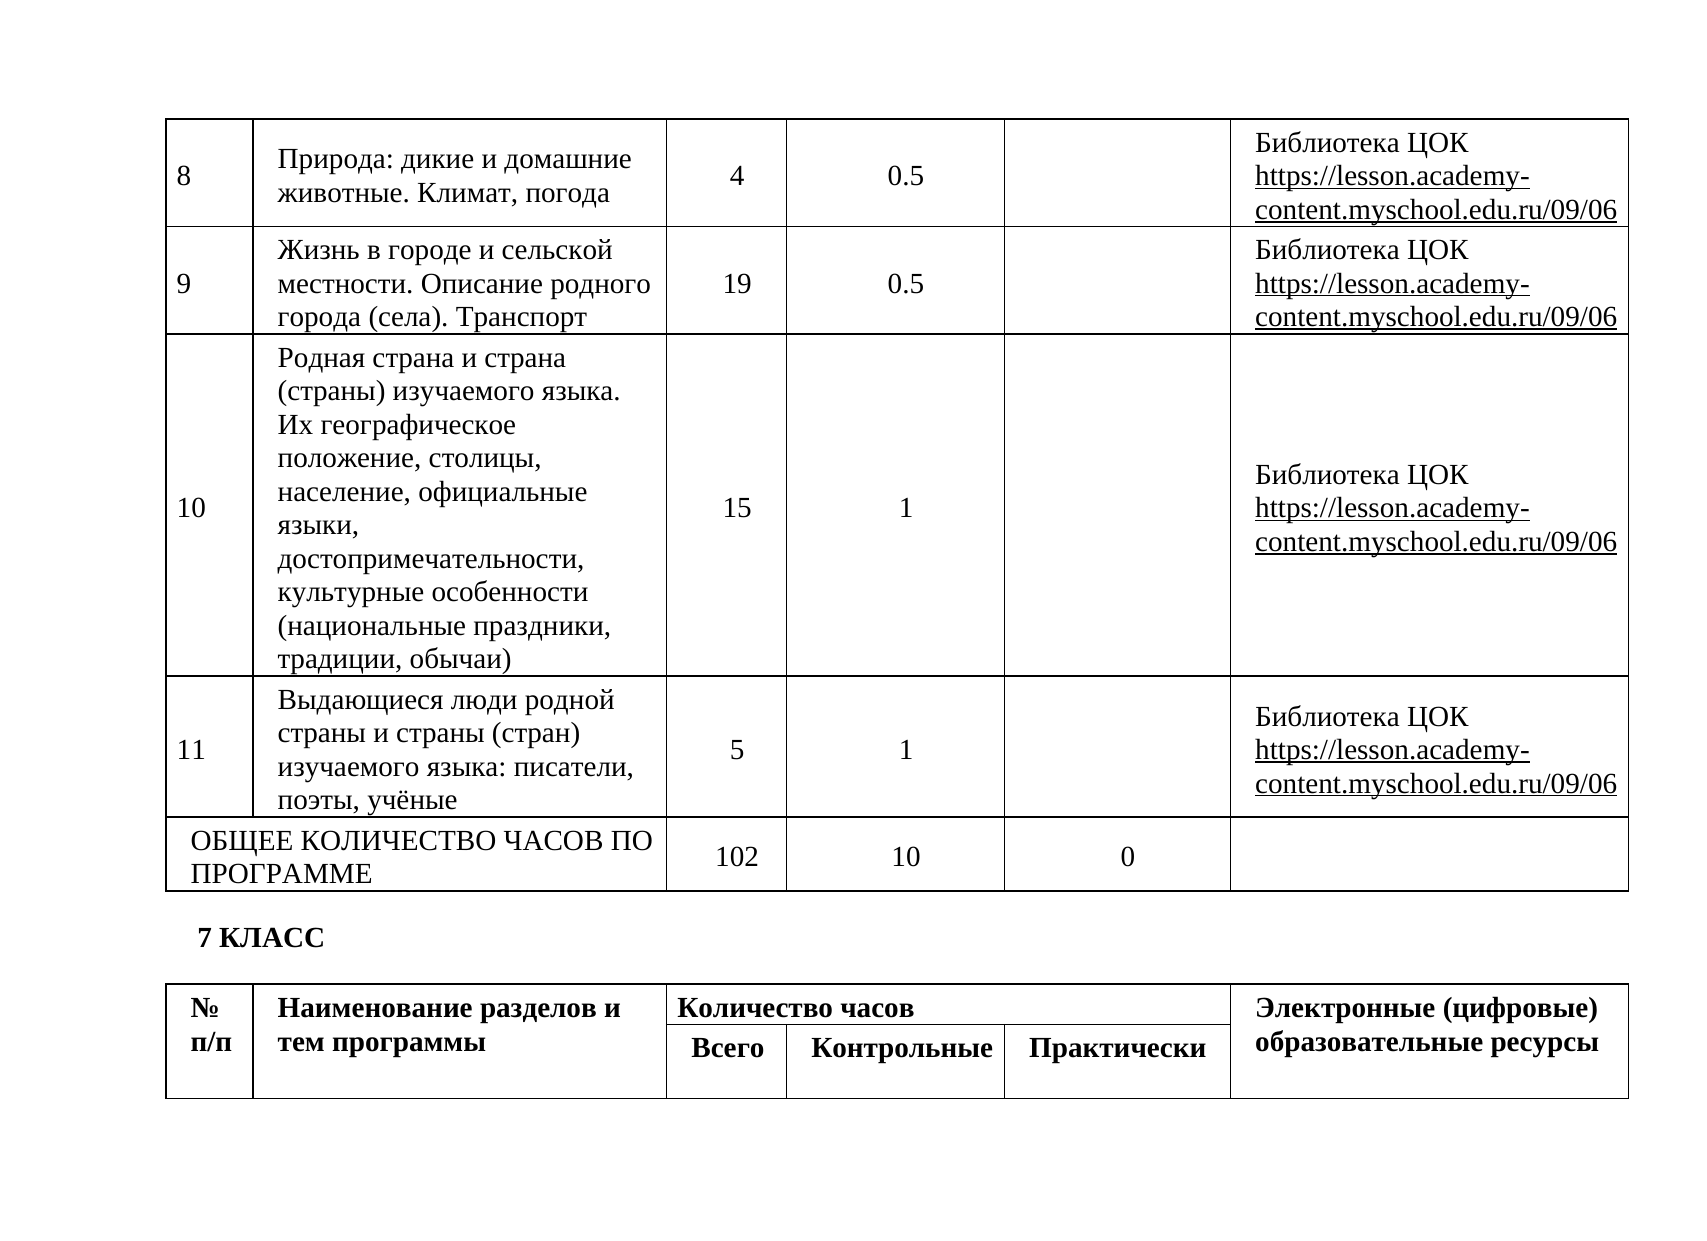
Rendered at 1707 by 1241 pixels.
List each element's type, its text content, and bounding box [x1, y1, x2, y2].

table_cell Жизнь в городе и сельской местности. Описание родного города (села). Транспорт [254, 227, 666, 333]
table_cell 8 [167, 120, 252, 226]
table_header Наименование разделов и тем программы [254, 985, 666, 1097]
table_cell Всего [667, 1025, 786, 1097]
table_cell [1005, 335, 1230, 675]
table_cell 102 [667, 818, 786, 890]
text 7 КЛАСС [190, 921, 1618, 954]
table_cell 15 [667, 335, 786, 675]
table_cell [1005, 677, 1230, 816]
table_cell 1 [787, 335, 1004, 675]
table_cell 11 [167, 677, 252, 816]
table_cell Природа: дикие и домашние животные. Климат, погода [254, 120, 666, 226]
table_cell Практические работы [1005, 1025, 1230, 1097]
table_cell ОБЩЕЕ КОЛИЧЕСТВО ЧАСОВ ПО ПРОГРАММЕ [167, 818, 666, 890]
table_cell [1231, 227, 1628, 333]
table_cell 10 [167, 335, 252, 675]
table_cell Контрольные работы [787, 1025, 1004, 1097]
table_cell Родная страна и страна (страны) изучаемого языка. Их географическое положение, столицы, население, официальные языки, достопримечательности, культурные особенности (национальные праздники, традиции, обычаи) [254, 335, 666, 675]
table_cell 0.5 [787, 120, 1004, 226]
table_cell Библиотека ЦОК https://lesson.academy-content.myschool.edu.ru/09/06 [1231, 335, 1628, 675]
table_header № п/п [167, 985, 252, 1097]
table_header Электронные (цифровые) образовательные ресурсы [1231, 985, 1628, 1097]
table_cell 19 [667, 227, 786, 333]
table_cell 0 [1005, 818, 1230, 890]
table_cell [1231, 120, 1628, 226]
table_cell 4 [667, 120, 786, 226]
table_cell [1231, 818, 1628, 890]
table_cell Библиотека ЦОК https://lesson.academy-content.myschool.edu.ru/09/06 [1231, 677, 1628, 816]
table_cell 1 [787, 677, 1004, 816]
table_cell 0.5 [787, 227, 1004, 333]
table_cell 9 [167, 227, 252, 333]
table_cell Выдающиеся люди родной страны и страны (стран) изучаемого языка: писатели, поэты, учёные [254, 677, 666, 816]
table_cell [1005, 227, 1230, 333]
table_header Количество часов [667, 985, 1230, 1024]
table_cell 5 [667, 677, 786, 816]
table_cell [1005, 120, 1230, 226]
table_cell 10 [787, 818, 1004, 890]
